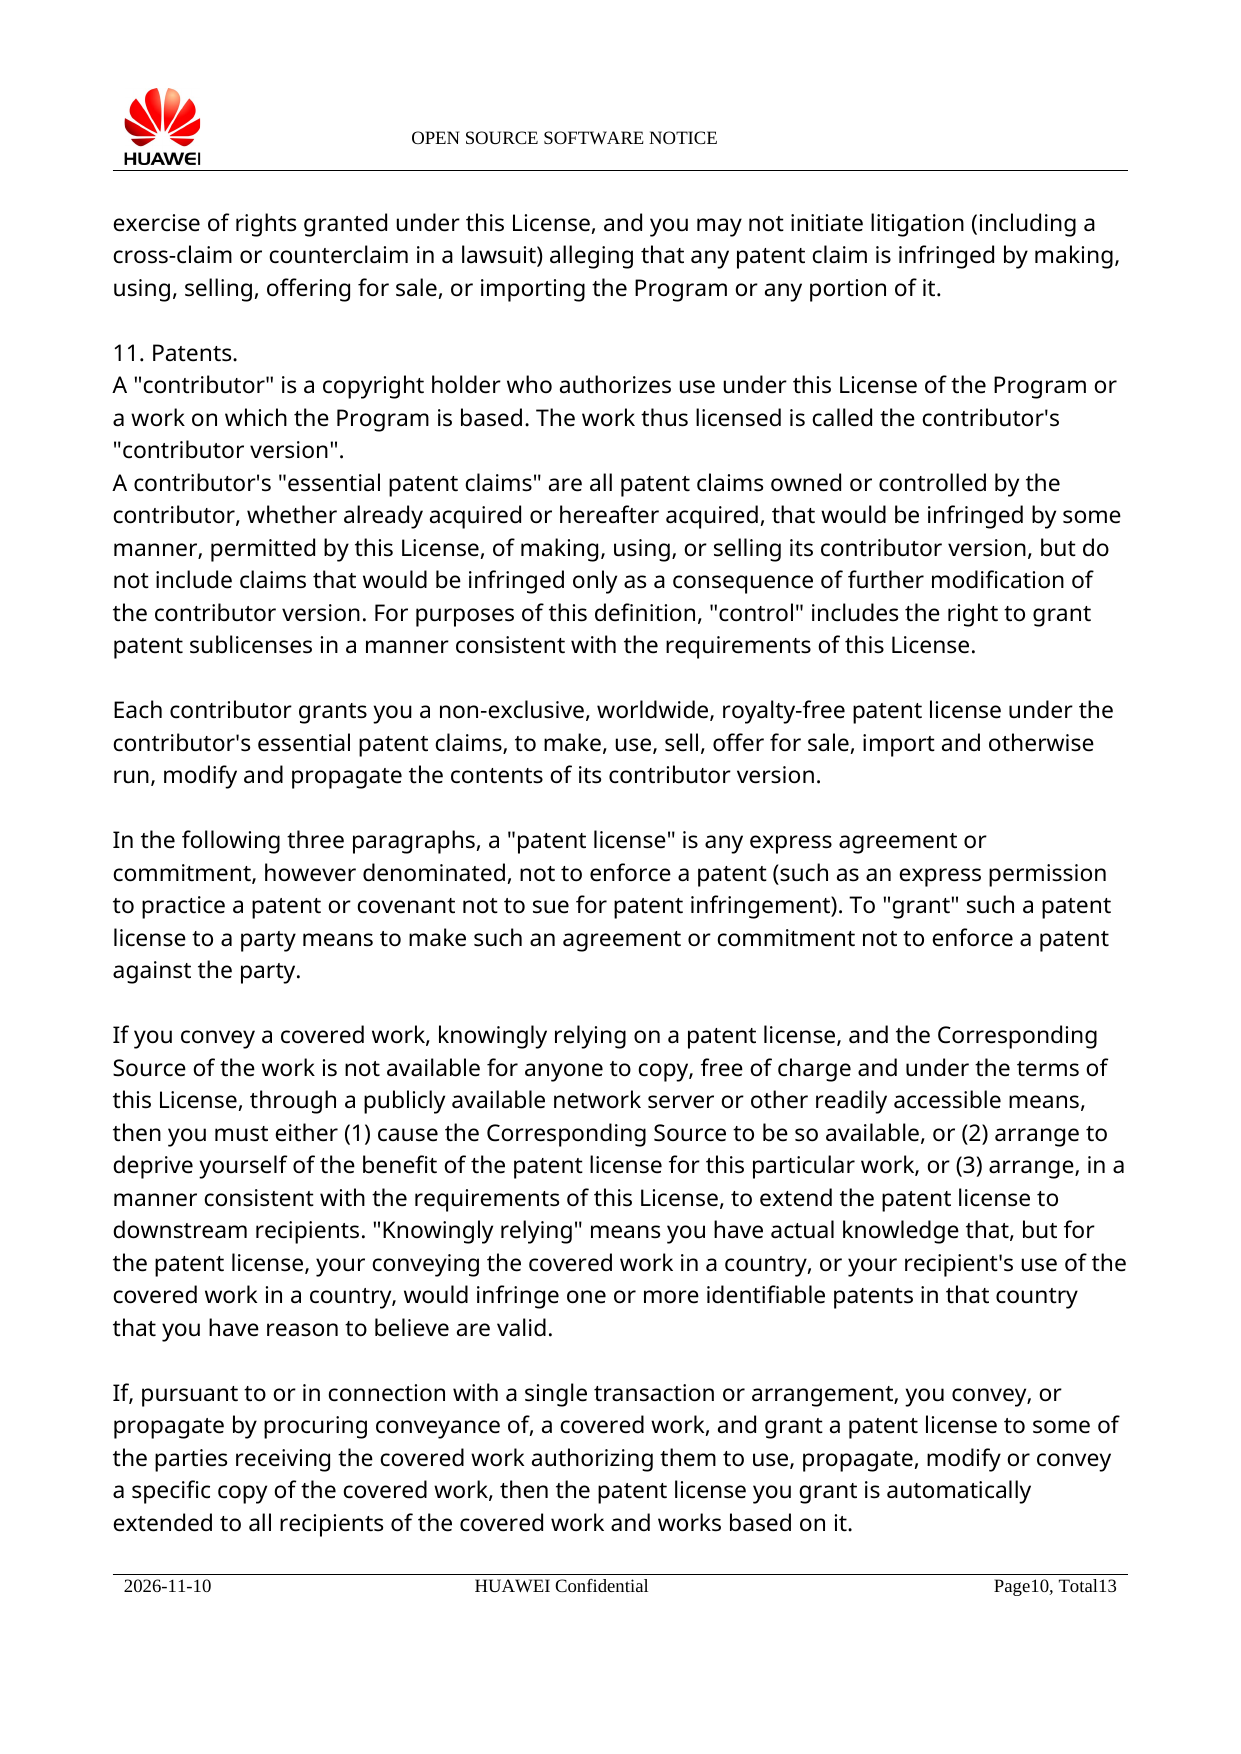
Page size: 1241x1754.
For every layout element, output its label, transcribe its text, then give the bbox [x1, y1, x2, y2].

picture [124, 88, 201, 165]
text A "contributor" is a copyright holder who authorizes use under this License of the Program or a work on which the Program is based. The work thus licensed is called the contributor's "contributor version". [112, 369, 1128, 466]
text Each contributor grants you a non-exclusive, worldwide, royalty-free patent license under the contributor's essential patent claims, to make, use, sell, offer for sale, import and otherwise run, modify and propagate the contents of its contributor version. [112, 694, 1128, 791]
text A contributor's "essential patent claims" are all patent claims owned or controlled by the contributor, whether already acquired or hereafter acquired, that would be infringed by some manner, permitted by this License, of making, using, or selling its contributor version, but do not include claims that would be infringed only as a consequence of further modification of the contributor version. For purposes of this definition, "control" includes the right to grant patent sublicenses in a manner consistent with the requirements of this License. [112, 466, 1128, 661]
text If you convey a covered work, knowingly relying on a patent license, and the Corresponding Source of the work is not available for anyone to copy, free of charge and under the terms of this License, through a publicly available network server or other readily accessible means, then you must either (1) cause the Corresponding Source to be so available, or (2) arrange to deprive yourself of the benefit of the patent license for this particular work, or (3) arrange, in a manner consistent with the requirements of this License, to extend the patent license to downstream recipients. "Knowingly relying" means you have actual knowledge that, but for the patent license, your conveying the covered work in a country, or your recipient's use of the covered work in a country, would infringe one or more identifiable patents in that country that you have reason to believe are valid. [112, 1019, 1128, 1344]
text In the following three paragraphs, a "patent license" is any express agreement or commitment, however denominated, not to enforce a patent (such as an express permission to practice a patent or covenant not to sue for patent infringement). To "grant" such a patent license to a party means to make such an agreement or commitment not to enforce a patent against the party. [112, 824, 1128, 986]
text 11. Patents. [112, 336, 1128, 369]
text If, pursuant to or in connection with a single transaction or arrangement, you convey, or propagate by procuring conveyance of, a covered work, and grant a patent license to some of the parties receiving the covered work authorizing them to use, propagate, modify or convey a specific copy of the covered work, then the patent license you grant is automatically extended to all recipients of the covered work and works based on it. [112, 1376, 1128, 1539]
